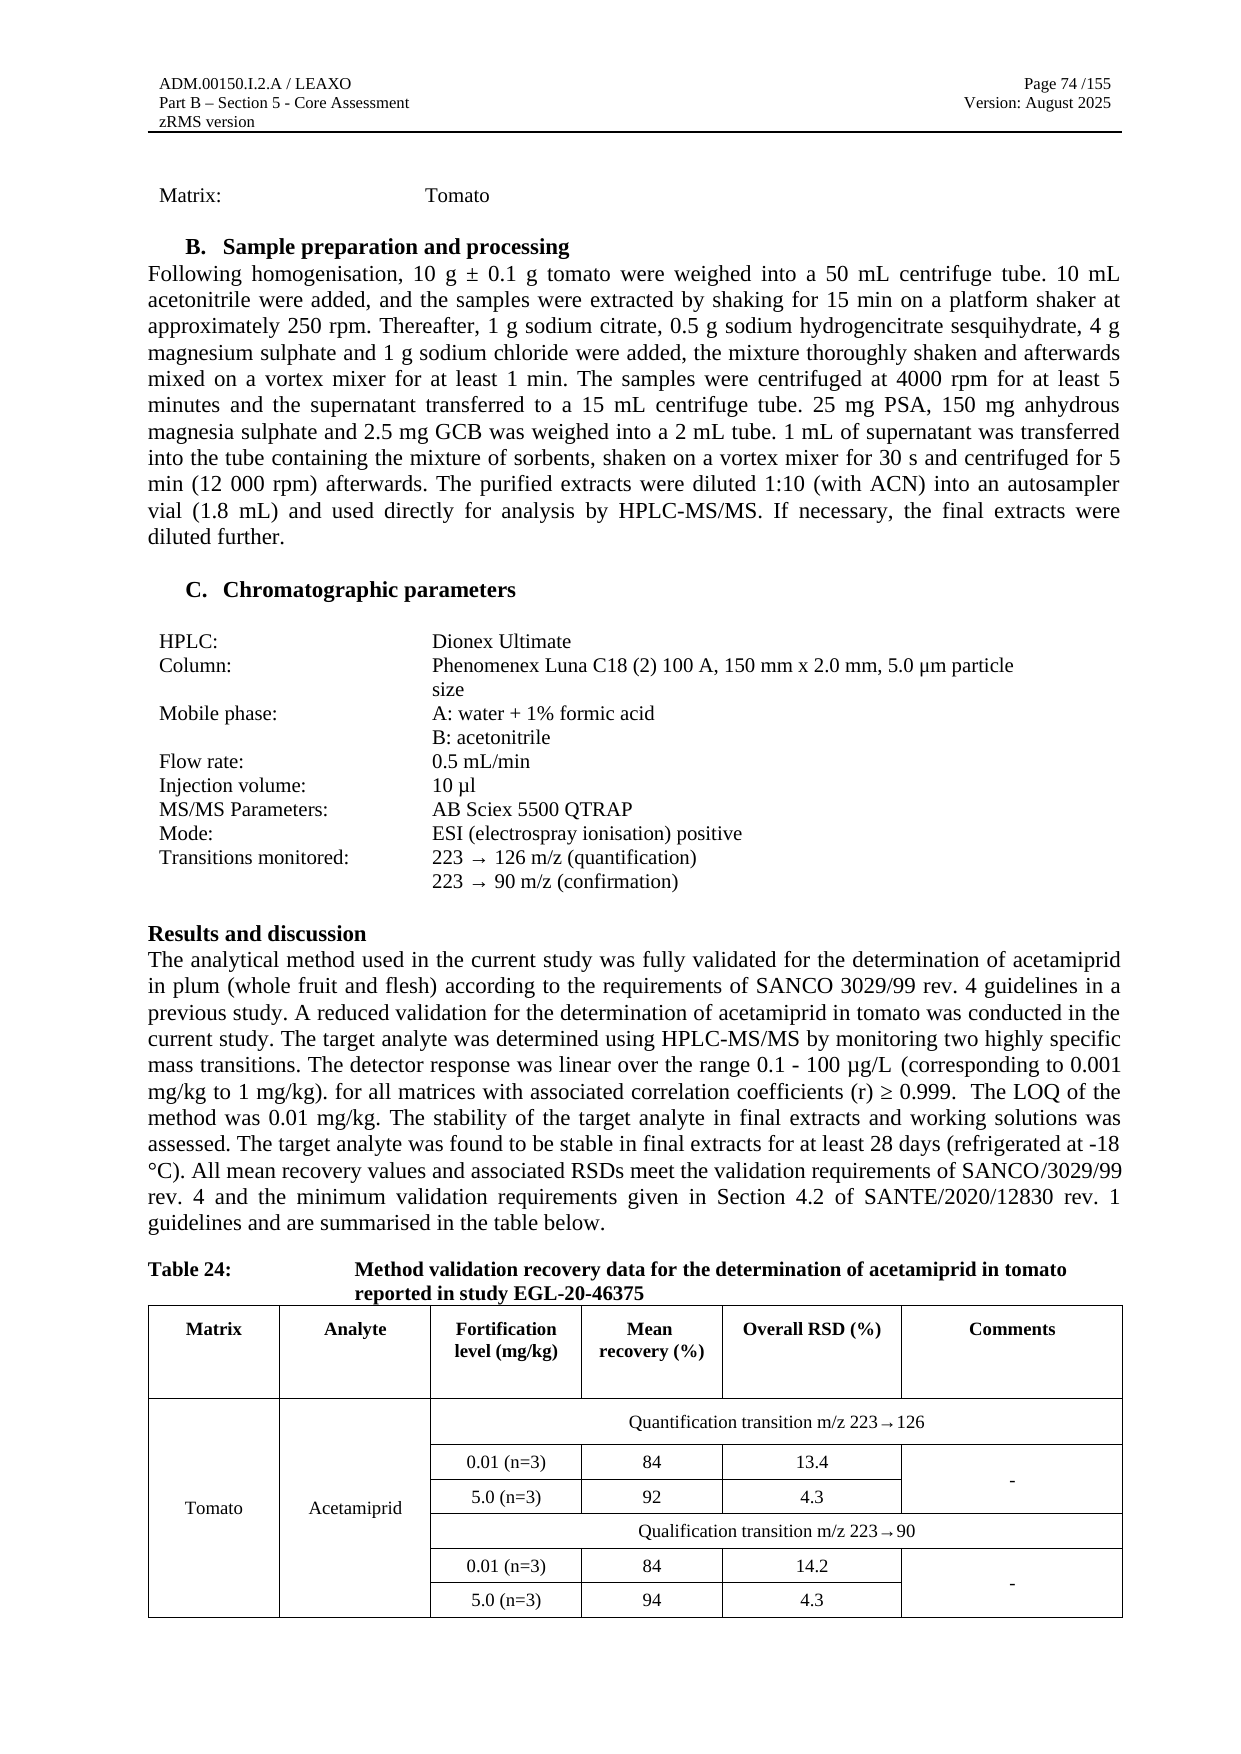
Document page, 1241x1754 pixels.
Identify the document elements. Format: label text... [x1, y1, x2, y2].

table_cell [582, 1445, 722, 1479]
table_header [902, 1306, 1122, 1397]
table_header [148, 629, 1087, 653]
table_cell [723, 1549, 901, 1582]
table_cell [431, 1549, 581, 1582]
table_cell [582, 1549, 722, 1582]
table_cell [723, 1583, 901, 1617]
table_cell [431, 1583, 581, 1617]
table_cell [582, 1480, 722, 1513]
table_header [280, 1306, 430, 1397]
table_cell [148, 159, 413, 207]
list Sample preparation and processing [185, 233, 1122, 259]
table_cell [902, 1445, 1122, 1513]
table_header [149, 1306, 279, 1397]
text The analytical method used in the current study was fully validated for the determination of acetamiprid in plum (whole fruit and flesh) according to the requirements of SANCO 3029/99 rev. 4 guidelines in a previous study. A reduced validation for the determination of acetamiprid in tomato was conducted in the current study. The target analyte was determined using HPLC-MS/MS by monitoring two highly specific mass transitions. The detector response was linear over the range 0.1 - 100 µg/L (corresponding to 0.001 mg/kg to 1 mg/kg). for all matrices with associated correlation coefficients (r) ≥ 0.999. The LOQ of the method was 0.01 mg/kg. The stability of the target analyte in final extracts and working solutions was assessed. The target analyte was found to be stable in final extracts for at least 28 days (refrigerated at -18 °C). All mean recovery values and associated RSDs meet the validation requirements of SANCO/3029/99 rev. 4 and the minimum validation requirements given in Section 4.2 of SANTE/2020/12830 rev. 1 guidelines and are summarised in the table below. [148, 946, 1122, 1236]
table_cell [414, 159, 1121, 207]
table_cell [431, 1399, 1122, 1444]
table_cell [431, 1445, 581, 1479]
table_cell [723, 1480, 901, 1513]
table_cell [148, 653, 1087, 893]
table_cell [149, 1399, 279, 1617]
text Results and discussion [148, 919, 1122, 946]
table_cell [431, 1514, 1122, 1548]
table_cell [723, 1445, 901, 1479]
text Table 24: Method validation recovery data for the determination of acetamiprid in tomato reported in study EGL-20-46375 [148, 1257, 1122, 1305]
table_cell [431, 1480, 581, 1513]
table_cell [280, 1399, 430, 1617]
text Following homogenisation, 10 g ± 0.1 g tomato were weighed into a 50 mL centrifuge tube. 10 mL acetonitrile were added, and the samples were extracted by shaking for 15 min on a platform shaker at approximately 250 rpm. Thereafter, 1 g sodium citrate, 0.5 g sodium hydrogencitrate sesquihydrate, 4 g magnesium sulphate and 1 g sodium chloride were added, the mixture thoroughly shaken and afterwards mixed on a vortex mixer for at least 1 min. The samples were centrifuged at 4000 rpm for at least 5 minutes and the supernatant transferred to a 15 mL centrifuge tube. 25 mg PSA, 150 mg anhydrous magnesia sulphate and 2.5 mg GCB was weighed into a 2 mL tube. 1 mL of supernatant was transferred into the tube containing the mixture of sorbents, shaken on a vortex mixer for 30 s and centrifuged for 5 min (12 000 rpm) afterwards. The purified extracts were diluted 1:10 (with ACN) into an autosampler vial (1.8 mL) and used directly for analysis by HPLC-MS/MS. If necessary, the final extracts were diluted further. [148, 259, 1122, 549]
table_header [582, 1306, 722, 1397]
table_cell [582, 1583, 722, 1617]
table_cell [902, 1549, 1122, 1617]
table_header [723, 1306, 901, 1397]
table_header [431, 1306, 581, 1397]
list Chromatographic parameters [185, 576, 1122, 602]
